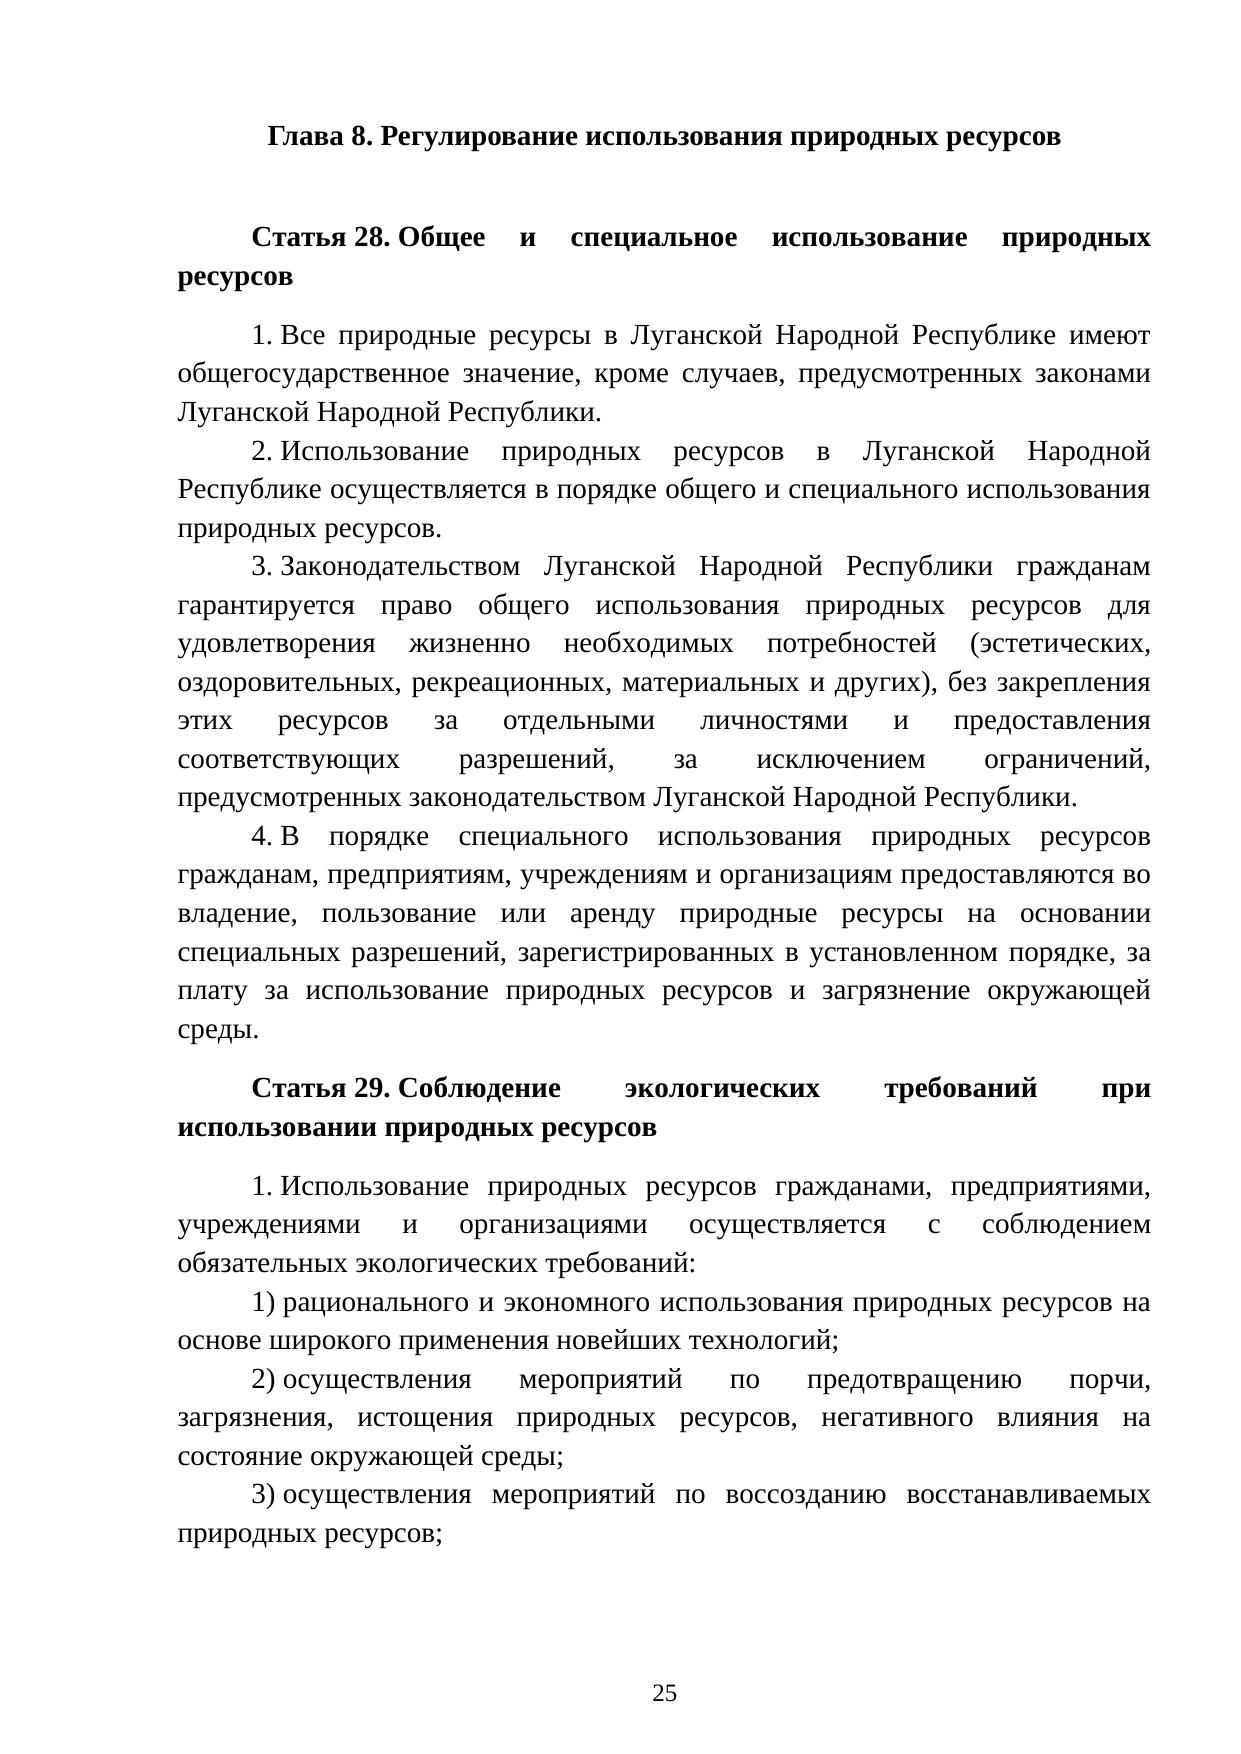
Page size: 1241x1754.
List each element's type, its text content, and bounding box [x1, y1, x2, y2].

subtitle Глава 8. Регулирование использования природных ресурсов [177, 118, 1152, 152]
subtitle Статья 28. Общее и специальное использование природных ресурсов [177, 219, 1152, 291]
subtitle Статья 29. Соблюдение экологических требований при использовании природных ресурсов [177, 1070, 1152, 1142]
text 3) осуществления мероприятий по воссозданию восстанавливаемых природных ресурсов; [177, 1476, 1152, 1548]
text 4. В порядке специального использования природных ресурсов гражданам, предприятиям, учреждениям и организациям предоставляются во владение, пользование или аренду природные ресурсы на основании специальных разрешений, зарегистрированных в установленном порядке, за плату за использование природных ресурсов и загрязнение окружающей среды. [177, 818, 1152, 1044]
text 1) рационального и экономного использования природных ресурсов на основе широкого применения новейших технологий; [177, 1284, 1152, 1356]
text 2) осуществления мероприятий по предотвращению порчи, загрязнения, истощения природных ресурсов, негативного влияния на состояние окружающей среды; [177, 1361, 1152, 1471]
text 1. Использование природных ресурсов гражданами, предприятиями, учреждениями и организациями осуществляется с соблюдением обязательных экологических требований: [177, 1168, 1152, 1279]
text 3. Законодательством Луганской Народной Республики гражданам гарантируется право общего использования природных ресурсов для удовлетворения жизненно необходимых потребностей (эстетических, оздоровительных, рекреационных, материальных и других), без закрепления этих ресурсов за отдельными личностями и предоставления соответствующих разрешений, за исключением ограничений, предусмотренных законодательством Луганской Народной Республики. [177, 548, 1152, 813]
text 2. Использование природных ресурсов в Луганской Народной Республике осуществляется в порядке общего и специального использования природных ресурсов. [177, 433, 1152, 543]
text 1. Все природные ресурсы в Луганской Народной Республике имеют общегосударственное значение, кроме случаев, предусмотренных законами Луганской Народной Республики. [177, 317, 1152, 428]
